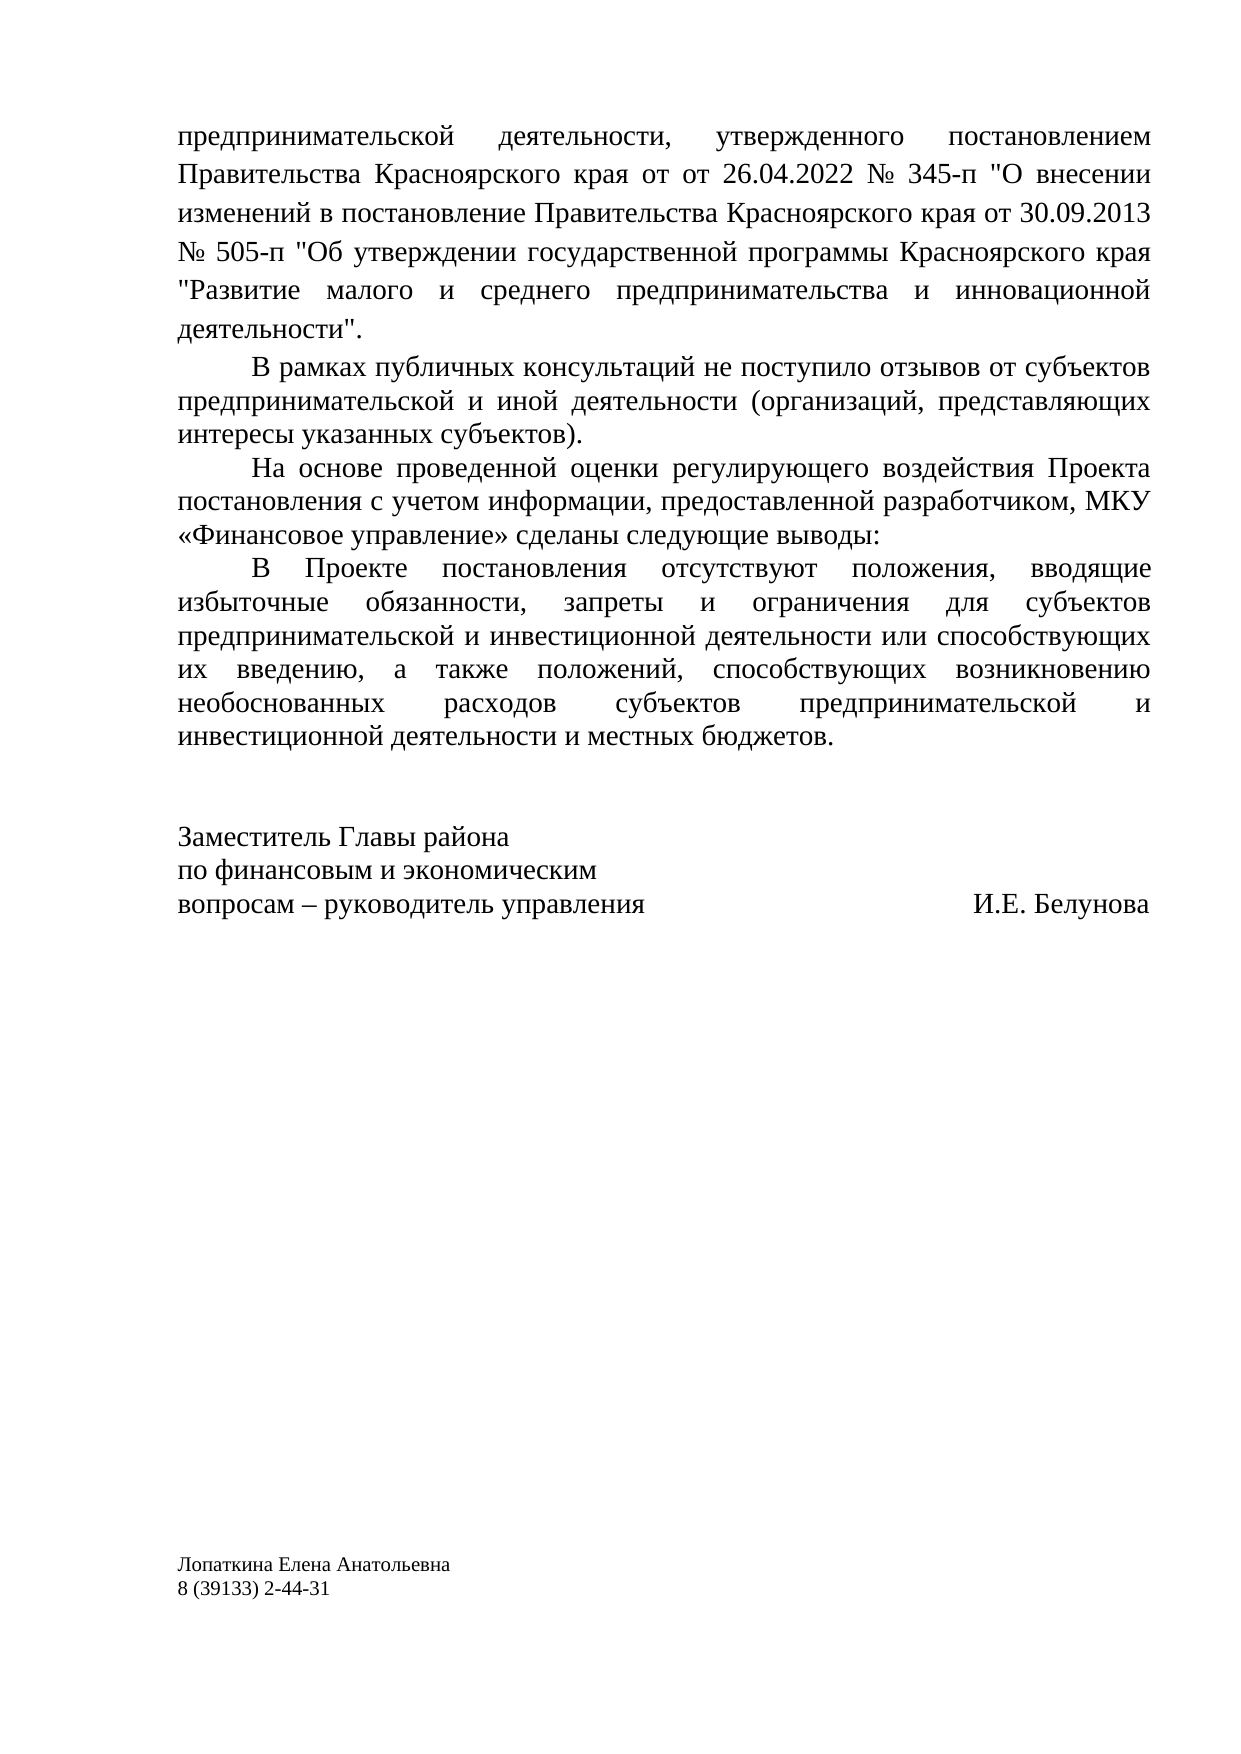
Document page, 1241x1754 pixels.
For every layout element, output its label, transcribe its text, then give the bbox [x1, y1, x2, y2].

text Лопаткина Елена Анатольевна [177, 1552, 1152, 1576]
text В рамках публичных консультаций не поступило отзывов от субъектов предпринимательской и иной деятельности (организаций, представляющих интересы указанных субъектов). [177, 349, 1152, 450]
text 8 (39133) 2-44-31 [177, 1576, 1152, 1600]
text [177, 118, 1152, 344]
text вопросам – руководитель управления И.Е. Белунова [177, 886, 1152, 919]
text В Проекте постановления отсутствуют положения, вводящие избыточные обязанности, запреты и ограничения для субъектов предпринимательской и инвестиционной деятельности или способствующих их введению, а также положений, способствующих возникновению необоснованных расходов субъектов предпринимательской и инвестиционной деятельности и местных бюджетов. [177, 551, 1152, 752]
text по финансовым и экономическим [177, 852, 1152, 886]
text Заместитель Главы района [177, 819, 1152, 852]
text На основе проведенной оценки регулирующего воздействия Проекта постановления с учетом информации, предоставленной разработчиком, МКУ «Финансовое управление» сделаны следующие выводы: [177, 450, 1152, 551]
